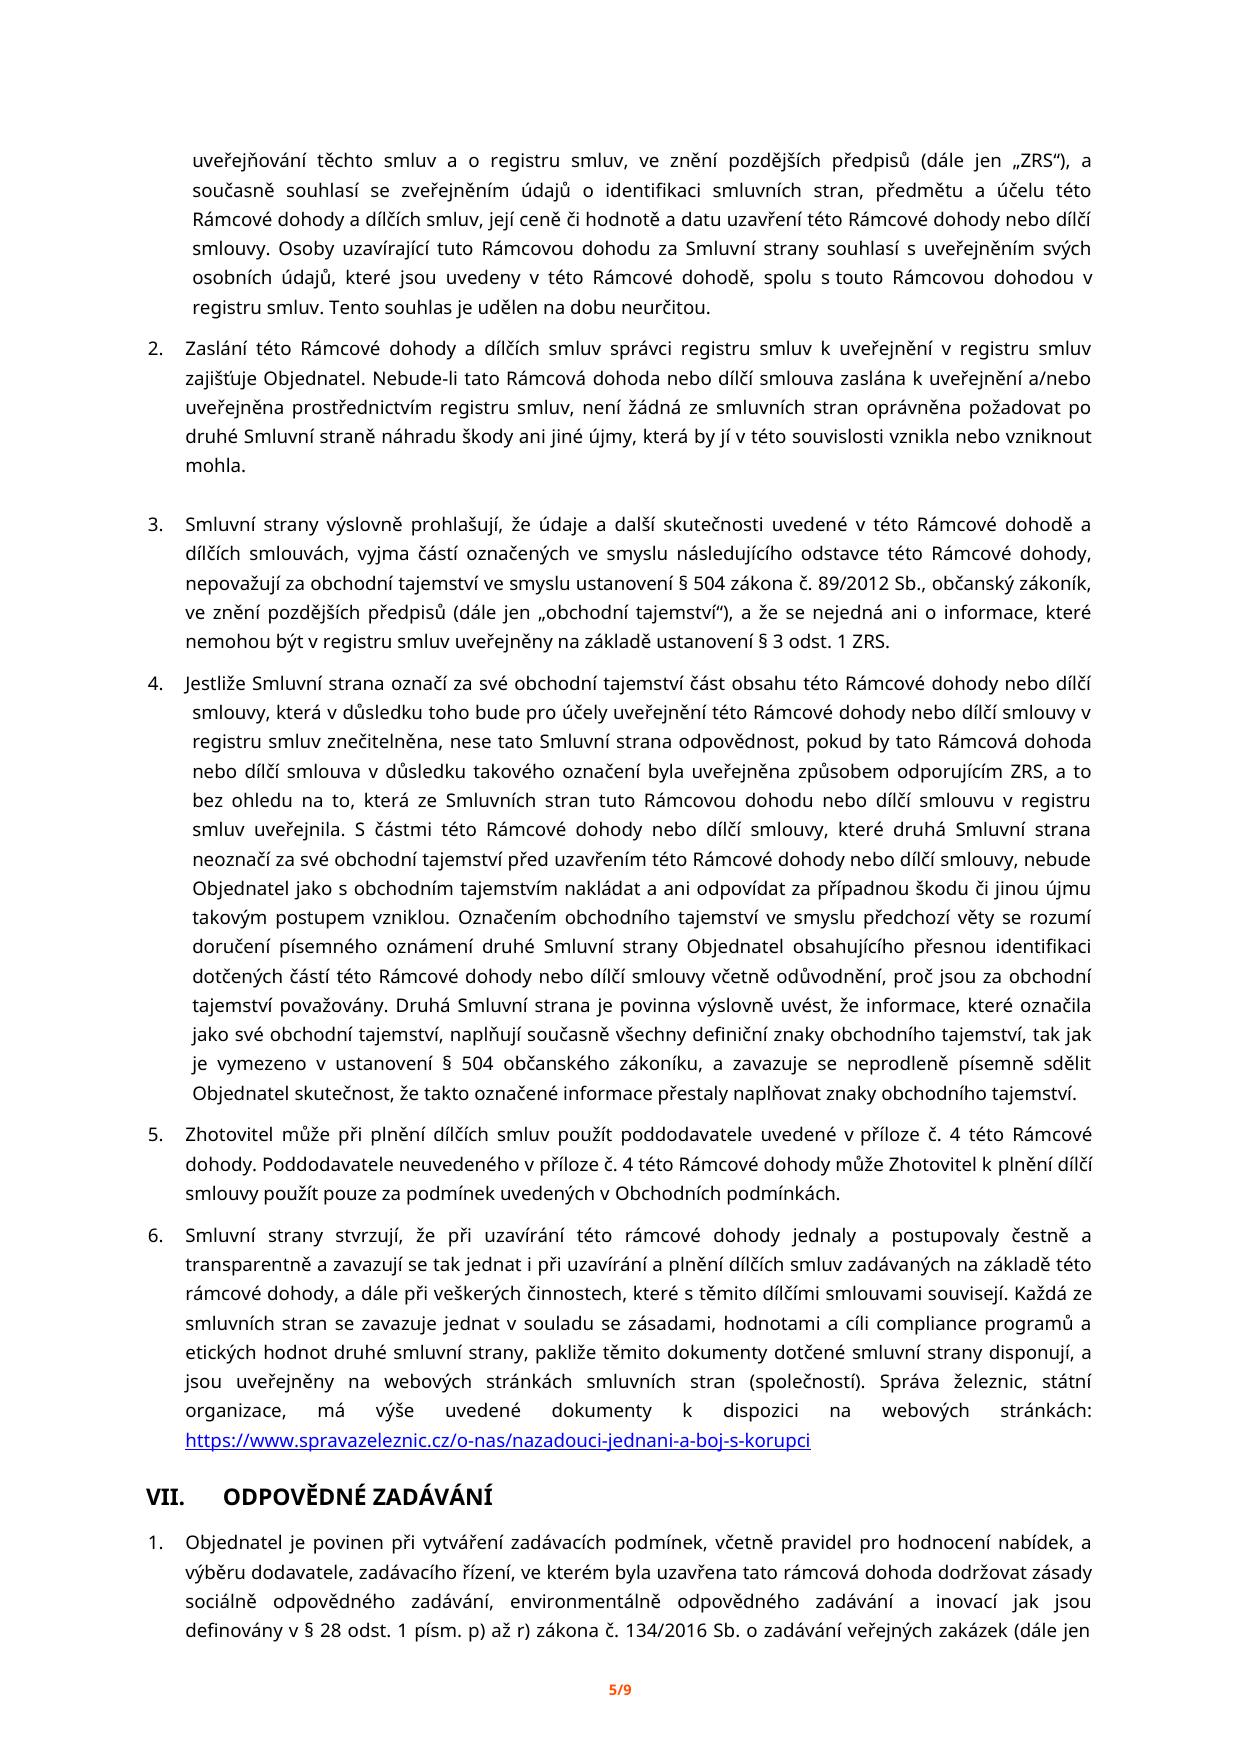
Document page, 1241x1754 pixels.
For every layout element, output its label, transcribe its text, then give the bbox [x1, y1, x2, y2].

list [148, 148, 1093, 319]
list ODPOVĚDNÉ ZADÁVÁNÍ [185, 1481, 1093, 1512]
list Smluvní strany stvrzují, že při uzavírání této rámcové dohody jednaly a postupovaly čestně a transparentně a zavazují se tak jednat i při uzavírání a plnění dílčích smluv zadávaných na základě této rámcové dohody, a dále při veškerých činnostech, které s těmito dílčími smlouvami souvisejí. Každá ze smluvních stran se zavazuje jednat v souladu se zásadami, hodnotami a cíli compliance programů a etických hodnot druhé smluvní strany, pakliže těmito dokumenty dotčené smluvní strany disponují, a jsou uveřejněny na webových stránkách smluvních stran (společností). Správa železnic, státní organizace, má výše uvedené dokumenty k dispozici na webových stránkách: https://www.spravazeleznic.cz/o-nas/nazadouci-jednani-a-boj-s-korupci [148, 1222, 1093, 1452]
list Smluvní strany výslovně prohlašují, že údaje a další skutečnosti uvedené v této Rámcové dohodě a dílčích smlouvách, vyjma částí označených ve smyslu následujícího odstavce této Rámcové dohody, nepovažují za obchodní tajemství ve smyslu ustanovení § 504 zákona č. 89/2012 Sb., občanský zákoník, ve znění pozdějších předpisů (dále jen „obchodní tajemství“), a že se nejedná ani o informace, které nemohou být v registru smluv uveřejněny na základě ustanovení § 3 odst. 1 ZRS. [148, 511, 1093, 654]
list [148, 1530, 1093, 1643]
list Jestliže Smluvní strana označí za své obchodní tajemství část obsahu této Rámcové dohody nebo dílčí smlouvy, která v důsledku toho bude pro účely uveřejnění této Rámcové dohody nebo dílčí smlouvy v registru smluv znečitelněna, nese tato Smluvní strana odpovědnost, pokud by tato Rámcová dohoda nebo dílčí smlouva v důsledku takového označení byla uveřejněna způsobem odporujícím ZRS, a to bez ohledu na to, která ze Smluvních stran tuto Rámcovou dohodu nebo dílčí smlouvu v registru smluv uveřejnila. S částmi této Rámcové dohody nebo dílčí smlouvy, které druhá Smluvní strana neoznačí za své obchodní tajemství před uzavřením této Rámcové dohody nebo dílčí smlouvy, nebude Objednatel jako s obchodním tajemstvím nakládat a ani odpovídat za případnou škodu či jinou újmu takovým postupem vzniklou. Označením obchodního tajemství ve smyslu předchozí věty se rozumí doručení písemného oznámení druhé Smluvní strany Objednatel obsahujícího přesnou identifikaci dotčených částí této Rámcové dohody nebo dílčí smlouvy včetně odůvodnění, proč jsou za obchodní tajemství považovány. Druhá Smluvní strana je povinna výslovně uvést, že informace, které označila jako své obchodní tajemství, naplňují současně všechny definiční znaky obchodního tajemství, tak jak je vymezeno v ustanovení § 504 občanského zákoníku, a zavazuje se neprodleně písemně sdělit Objednatel skutečnost, že takto označené informace přestaly naplňovat znaky obchodního tajemství. [148, 670, 1093, 1106]
list Zhotovitel může při plnění dílčích smluv použít poddodavatele uvedené v příloze č. 4 této Rámcové dohody. Poddodavatele neuvedeného v příloze č. 4 této Rámcové dohody může Zhotovitel k plnění dílčí smlouvy použít pouze za podmínek uvedených v Obchodních podmínkách. [148, 1122, 1093, 1206]
list Zaslání této Rámcové dohody a dílčích smluv správci registru smluv k uveřejnění v registru smluv zajišťuje Objednatel. Nebude-li tato Rámcová dohoda nebo dílčí smlouva zaslána k uveřejnění a/nebo uveřejněna prostřednictvím registru smluv, není žádná ze smluvních stran oprávněna požadovat po druhé Smluvní straně náhradu škody ani jiné újmy, která by jí v této souvislosti vznikla nebo vzniknout mohla. [148, 336, 1093, 478]
